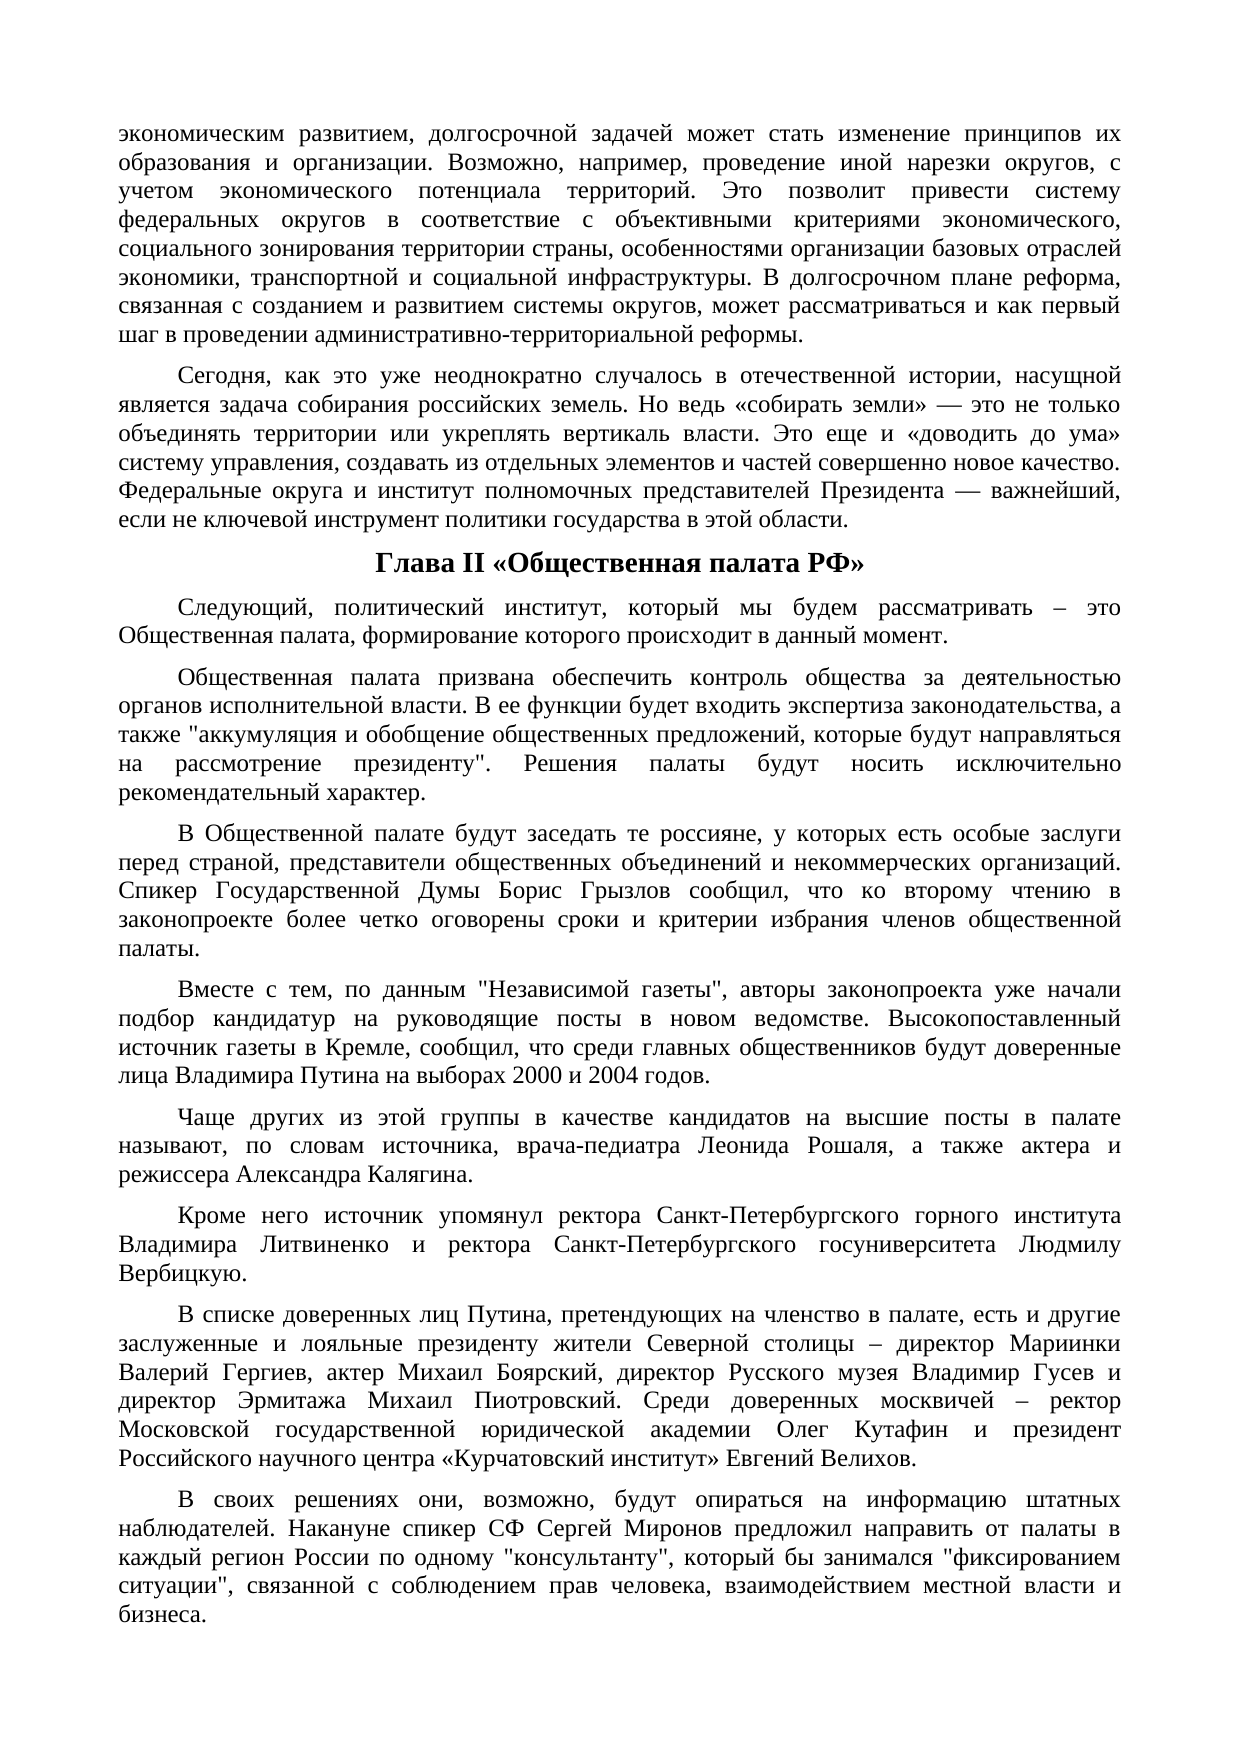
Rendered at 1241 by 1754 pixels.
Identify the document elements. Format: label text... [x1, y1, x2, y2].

text Сегодня, как это уже неоднократно случалось в отечественной истории, насущной является задача собирания российских земель. Но ведь «собирать земли» — это не только объединять территории или укреплять вертикаль власти. Это еще и «доводить до ума» систему управления, создавать из отдельных элементов и частей совершенно новое качество. Федеральные округа и институт полномочных представителей Президента — важнейший, если не ключевой инструмент политики государства в этой области. [118, 361, 1122, 533]
text В своих решениях они, возможно, будут опираться на информацию штатных наблюдателей. Накануне спикер СФ Сергей Миронов предложил направить от палаты в каждый регион России по одному "консультанту", который бы занимался "фиксированием ситуации", связанной с соблюдением прав человека, взаимодействием местной власти и бизнеса. [118, 1484, 1122, 1628]
text Следующий, политический институт, который мы будем рассматривать – это Общественная палата, формирование которого происходит в данный момент. [118, 592, 1122, 649]
text В Общественной палате будут заседать те россияне, у которых есть особые заслуги перед страной, представители общественных объединений и некоммерческих организаций. Спикер Государственной Думы Борис Грызлов сообщил, что ко второму чтению в законопроекте более четко оговорены сроки и критерии избрания членов общественной палаты. [118, 818, 1122, 962]
text Кроме него источник упомянул ректора Санкт-Петербургского горного института Владимира Литвиненко и ректора Санкт-Петербургского госуниверситета Людмилу Вербицкую. [118, 1200, 1122, 1287]
text В списке доверенных лиц Путина, претендующих на членство в палате, есть и другие заслуженные и лояльные президенту жители Северной столицы – директор Мариинки Валерий Гергиев, актер Михаил Боярский, директор Русского музея Владимир Гусев и директор Эрмитажа Михаил Пиотровский. Среди доверенных москвичей – ректор Московской государственной юридической академии Олег Кутафин и президент Российского научного центра «Курчатовский институт» Евгений Велихов. [118, 1299, 1122, 1472]
text Глава ІІ «Общественная палата РФ» [118, 546, 1122, 579]
text Чаще других из этой группы в качестве кандидатов на высшие посты в палате называют, по словам источника, врача-педиатра Леонида Рошаля, а также актера и режиссера Александра Калягина. [118, 1102, 1122, 1188]
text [118, 118, 1122, 348]
text Общественная палата призвана обеспечить контроль общества за деятельностью органов исполнительной власти. В ее функции будет входить экспертиза законодательства, а также "аккумуляция и обобщение общественных предложений, которые будут направляться на рассмотрение президенту". Решения палаты будут носить исключительно рекомендательный характер. [118, 662, 1122, 805]
text Вместе с тем, по данным "Независимой газеты", авторы законопроекта уже начали подбор кандидатур на руководящие посты в новом ведомстве. Высокопоставленный источник газеты в Кремле, сообщил, что среди главных общественников будут доверенные лица Владимира Путина на выборах 2000 и 2004 годов. [118, 974, 1122, 1089]
